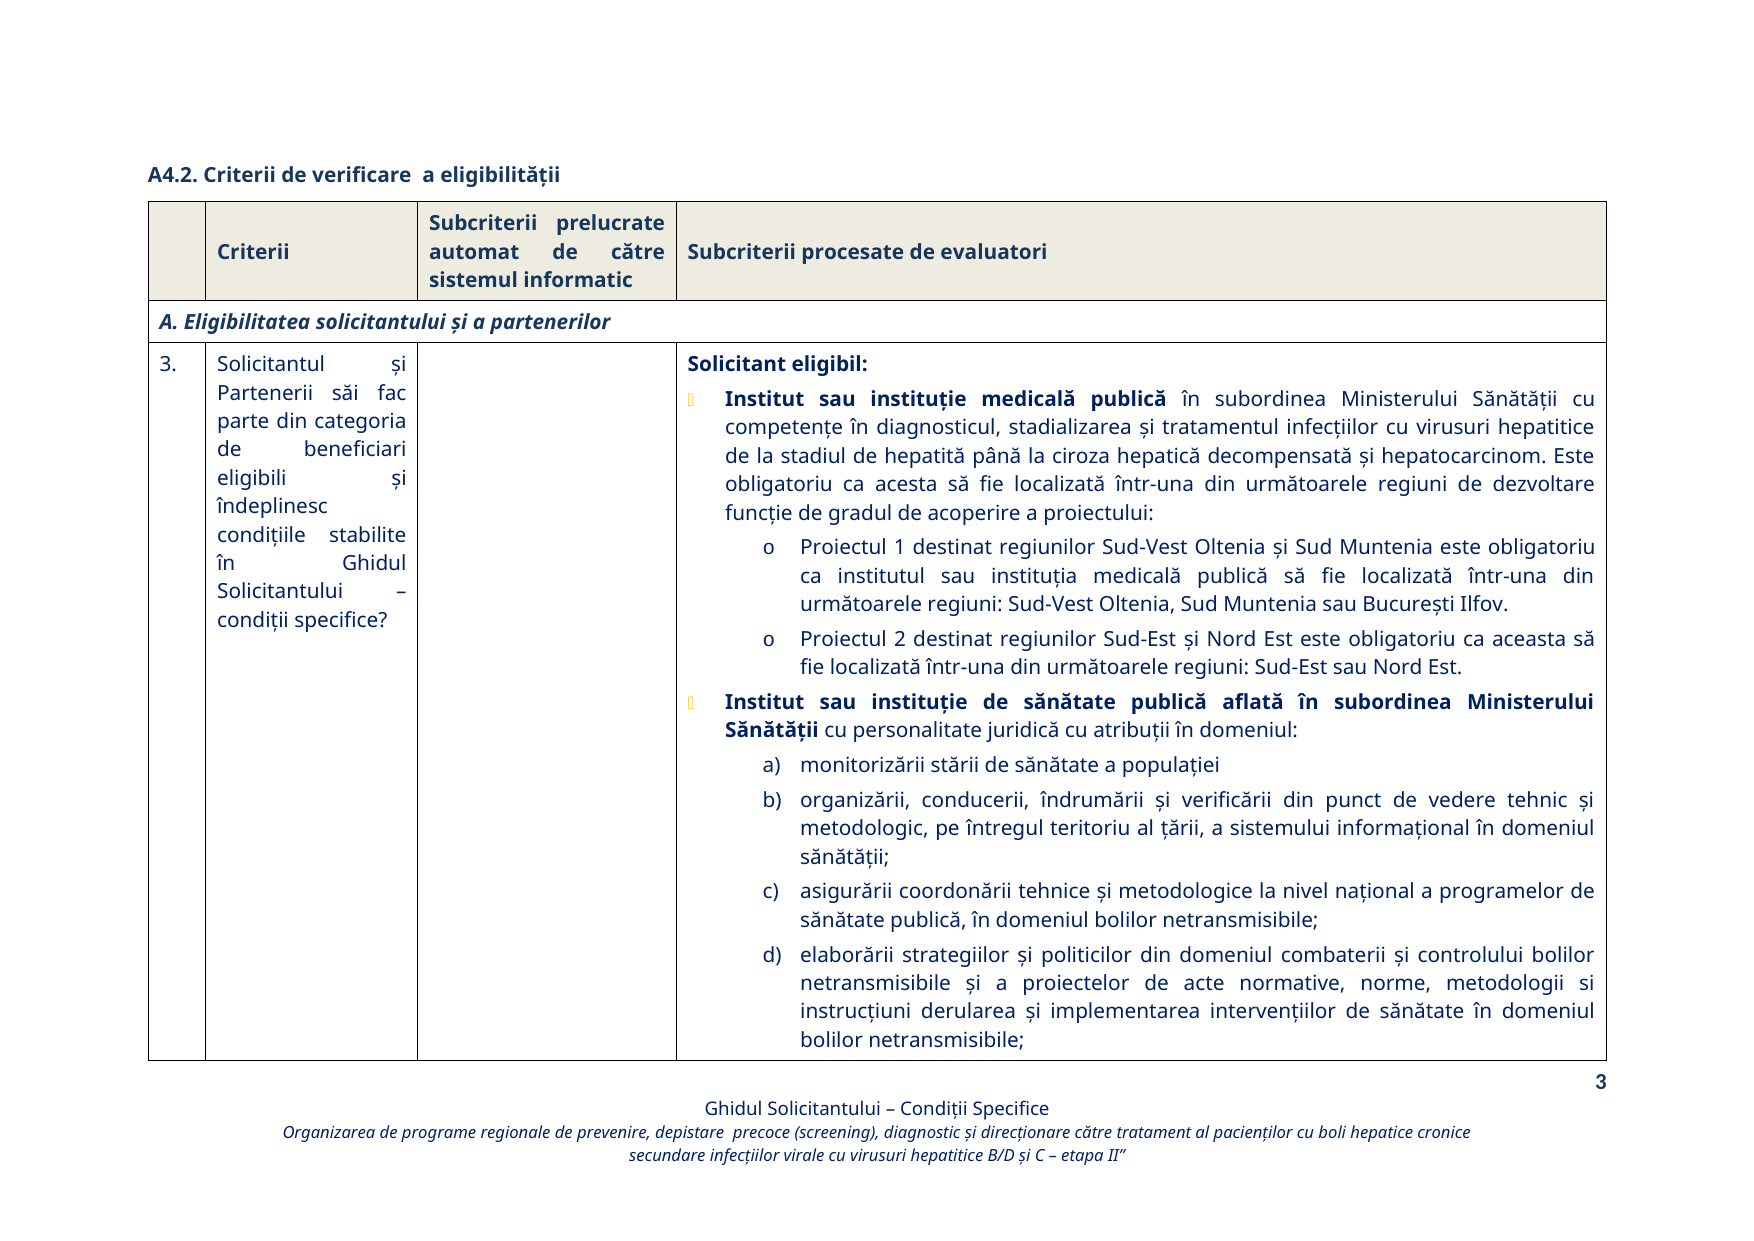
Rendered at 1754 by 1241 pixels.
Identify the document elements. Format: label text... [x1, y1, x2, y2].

subtitle A4.2. Criterii de verificare a eligibilității [148, 160, 1606, 188]
table_header Subcriterii procesate de evaluatori [677, 202, 1606, 300]
table_cell [418, 343, 676, 1060]
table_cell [206, 343, 417, 1060]
table_header Criterii [206, 202, 417, 300]
table_cell 3. [149, 343, 205, 1060]
table_cell A. Eligibilitatea solicitantului şi a partenerilor [149, 301, 1606, 342]
table_header [149, 202, 205, 300]
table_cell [677, 343, 1606, 1060]
table_header Subcriterii prelucrate automat de către sistemul informatic [418, 202, 676, 300]
